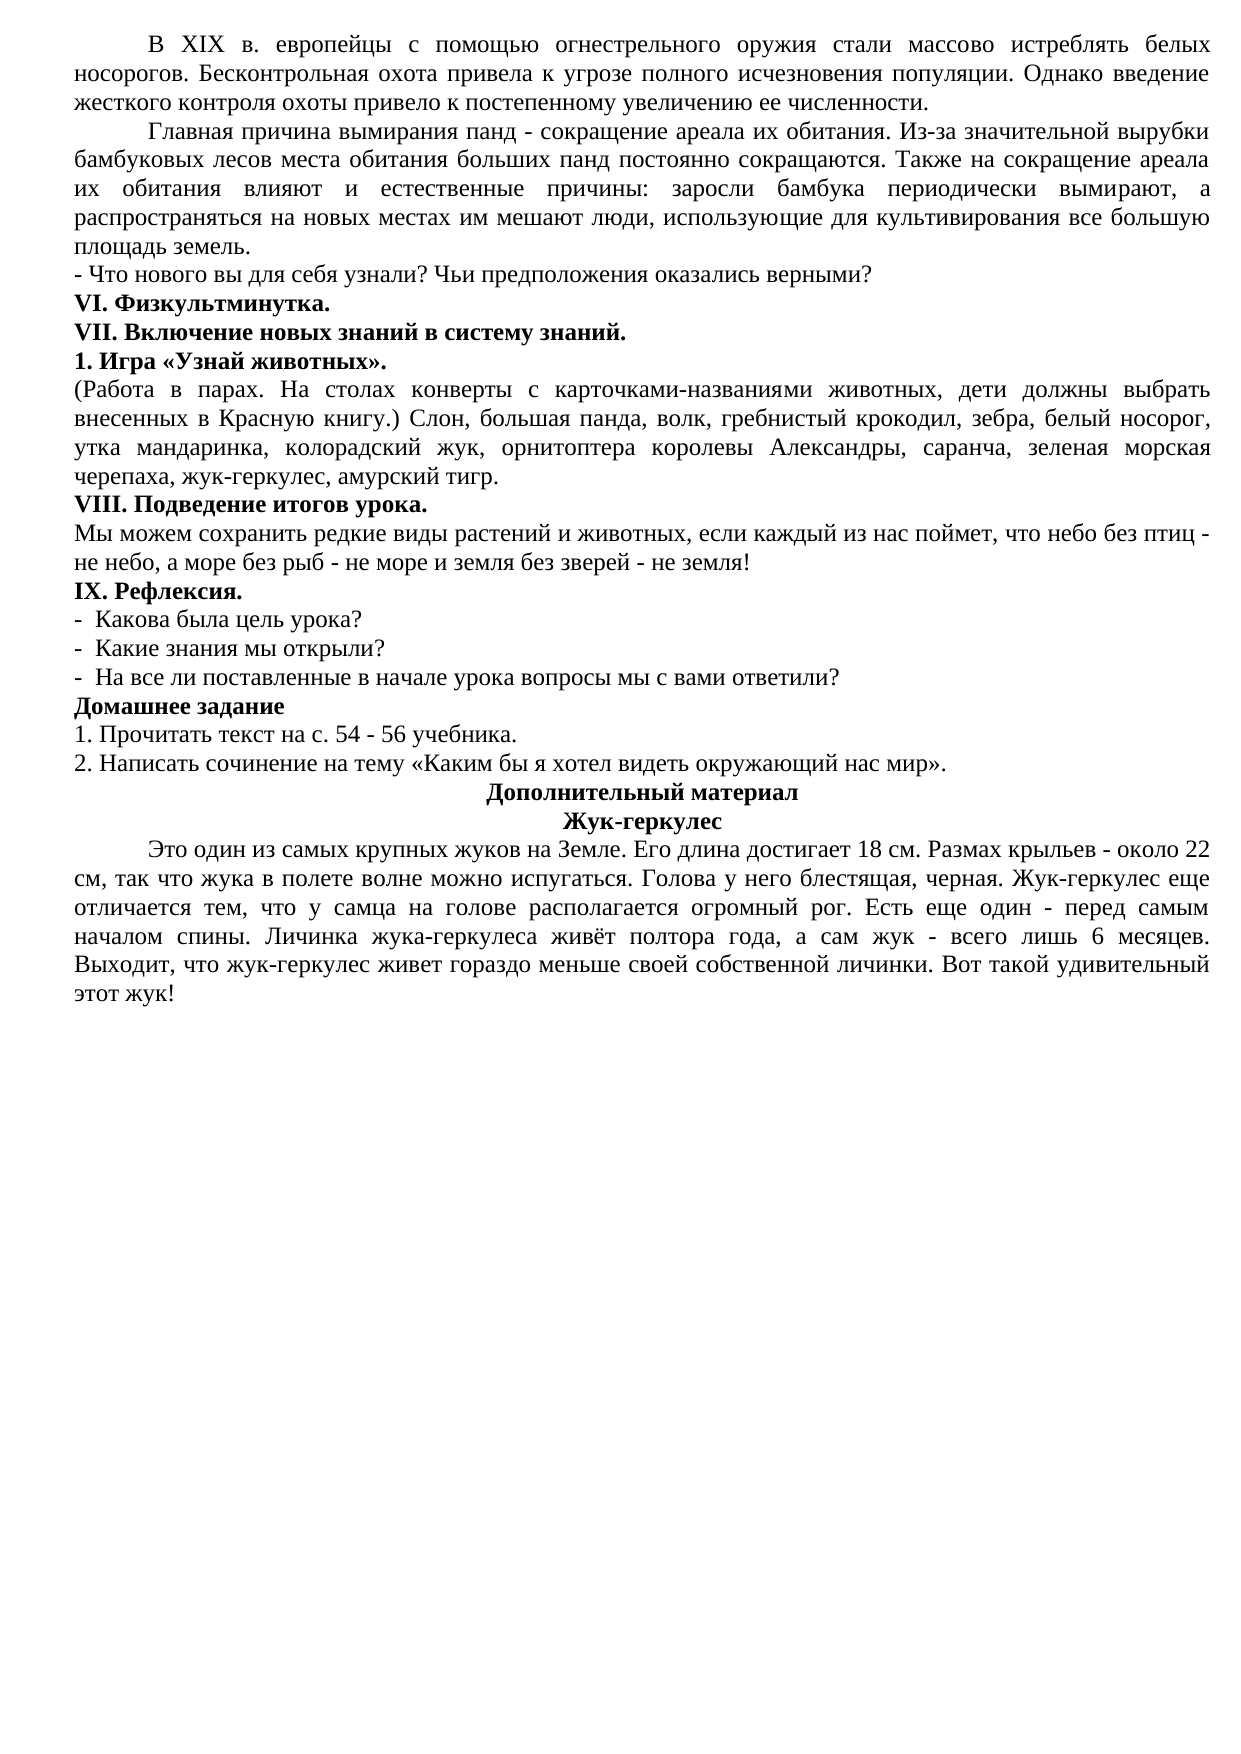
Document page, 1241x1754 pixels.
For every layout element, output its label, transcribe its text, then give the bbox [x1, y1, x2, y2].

text - На все ли поставленные в начале урока вопросы мы с вами ответили? [74, 662, 1211, 691]
text Главная причина вымирания панд - сокращение ареала их обитания. Из-за значительной вырубки бамбуковых лесов места обитания больших панд постоянно сокращаются. Также на сокращение ареала их обитания влияют и естественные причины: заросли бамбука периодически вымирают, а распространяться на новых местах им мешают люди, использующие для культивирования все большую площадь земель. [74, 116, 1211, 259]
text - Какие знания мы открыли? [74, 633, 1211, 662]
text 2. Написать сочинение на тему «Каким бы я хотел видеть окружающий нас мир». [74, 748, 1211, 777]
text VII. Включение новых знаний в систему знаний. [74, 317, 1211, 346]
text Домашнее задание [74, 691, 1211, 719]
text VI. Физкультминутка. [74, 288, 1211, 317]
text 1. Игра «Узнай животных». [74, 346, 1211, 374]
text Дополнительный материал [74, 777, 1211, 806]
text В XIX в. европейцы с помощью огнестрельного оружия стали массово истреблять белых носорогов. Бесконтрольная охота привела к угрозе полного исчезновения популяции. Однако введение жесткого контроля охоты привело к постепенному увеличению ее численности. [74, 29, 1211, 116]
text Мы можем сохранить редкие виды растений и животных, если каждый из нас поймет, что небо без птиц -не небо, а море без рыб - не море и земля без зверей - не земля! [74, 518, 1211, 576]
text - Что нового вы для себя узнали? Чьи предположения оказались верными? [74, 259, 1211, 288]
text (Работа в парах. На столах конверты с карточками-названиями животных, дети должны выбрать внесенных в Красную книгу.) Слон, большая панда, волк, гребнистый крокодил, зебра, белый носорог, утка мандаринка, колорадский жук, орнитоптера королевы Александры, саранча, зеленая морская черепаха, жук-геркулес, амурский тигр. [74, 374, 1211, 489]
text - Какова была цель урока? [74, 604, 1211, 633]
text IX. Рефлексия. [74, 576, 1211, 604]
text Это один из самых крупных жуков на Земле. Его длина достигает 18 см. Размах крыльев - около 22 см, так что жука в полете волне можно испугаться. Голова у него блестящая, черная. Жук-геркулес еще отличается тем, что у самца на голове располагается огромный рог. Есть еще один - перед самым началом спины. Личинка жука-геркулеса живёт полтора года, а сам жук - всего лишь 6 месяцев. Выходит, что жук-геркулес живет гораздо меньше своей собственной личинки. Вот такой удивительный этот жук! [74, 834, 1211, 1007]
text Жук-геркулес [74, 806, 1211, 834]
text 1. Прочитать текст на с. 54 - 56 учебника. [74, 719, 1211, 748]
text VIII. Подведение итогов урока. [74, 489, 1211, 518]
